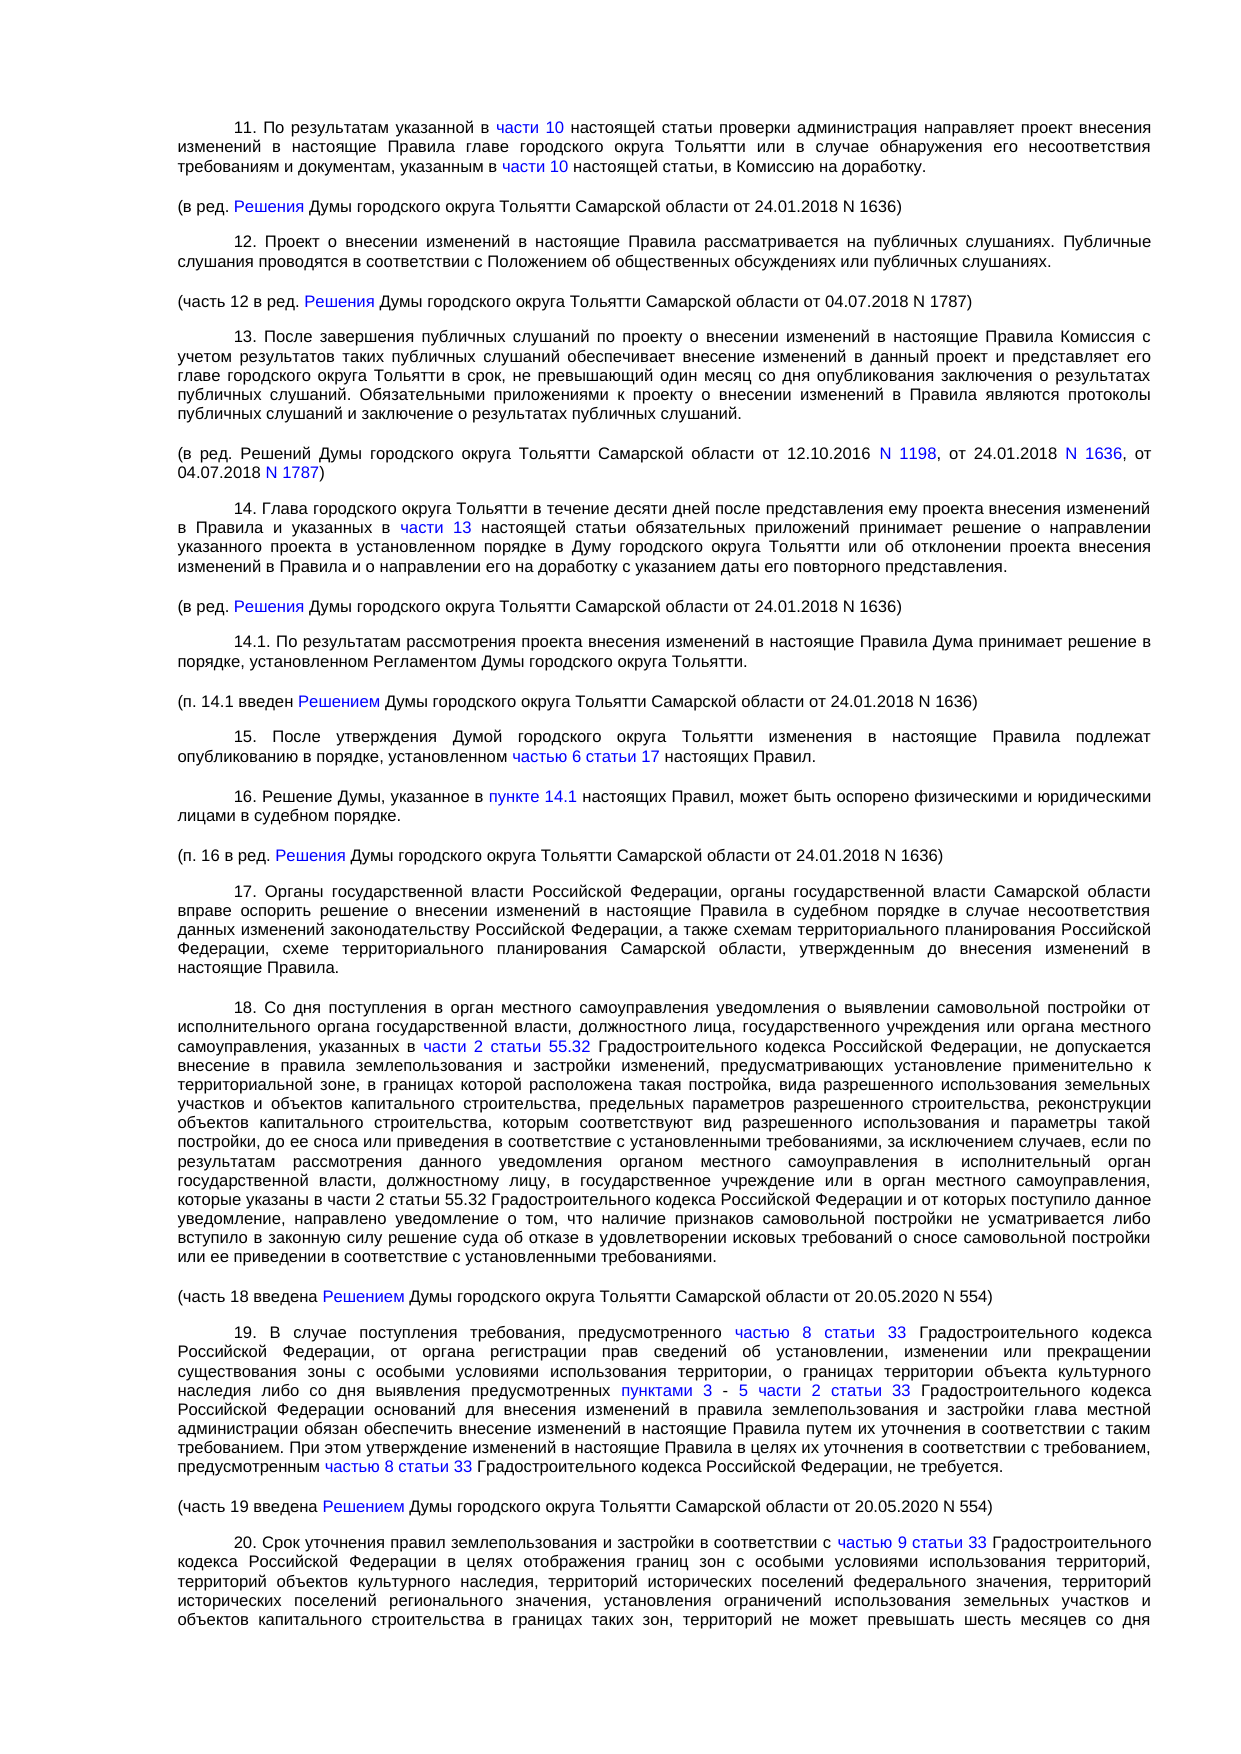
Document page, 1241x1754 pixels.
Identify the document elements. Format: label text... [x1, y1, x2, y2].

text (в ред. Решений Думы городского округа Тольятти Самарской области от 12.10.2016 N 1198, от 24.01.2018 N 1636, от 04.07.2018 N 1787) [177, 444, 1152, 482]
text 14.1. По результатам рассмотрения проекта внесения изменений в настоящие Правила Дума принимает решение в порядке, установленном Регламентом Думы городского округа Тольятти. [177, 632, 1152, 671]
text 14. Глава городского округа Тольятти в течение десяти дней после представления ему проекта внесения изменений в Правила и указанных в части 13 настоящей статьи обязательных приложений принимает решение о направлении указанного проекта в установленном порядке в Думу городского округа Тольятти или об отклонении проекта внесения изменений в Правила и о направлении его на доработку с указанием даты его повторного представления. [177, 499, 1152, 576]
text 19. В случае поступления требования, предусмотренного частью 8 статьи 33 Градостроительного кодекса Российской Федерации, от органа регистрации прав сведений об установлении, изменении или прекращении существования зоны с особыми условиями использования территории, о границах территории объекта культурного наследия либо со дня выявления предусмотренных пунктами 3 - 5 части 2 статьи 33 Градостроительного кодекса Российской Федерации оснований для внесения изменений в правила землепользования и застройки глава местной администрации обязан обеспечить внесение изменений в настоящие Правила путем их уточнения в соответствии с таким требованием. При этом утверждение изменений в настоящие Правила в целях их уточнения в соответствии с требованием, предусмотренным частью 8 статьи 33 Градостроительного кодекса Российской Федерации, не требуется. [177, 1323, 1152, 1476]
text (часть 19 введена Решением Думы городского округа Тольятти Самарской области от 20.05.2020 N 554) [177, 1497, 1152, 1516]
text (п. 16 в ред. Решения Думы городского округа Тольятти Самарской области от 24.01.2018 N 1636) [177, 846, 1152, 865]
text 17. Органы государственной власти Российской Федерации, органы государственной власти Самарской области вправе оспорить решение о внесении изменений в настоящие Правила в судебном порядке в случае несоответствия данных изменений законодательству Российской Федерации, а также схемам территориального планирования Российской Федерации, схеме территориального планирования Самарской области, утвержденным до внесения изменений в настоящие Правила. [177, 881, 1152, 977]
text (п. 14.1 введен Решением Думы городского округа Тольятти Самарской области от 24.01.2018 N 1636) [177, 691, 1152, 711]
text (в ред. Решения Думы городского округа Тольятти Самарской области от 24.01.2018 N 1636) [177, 196, 1152, 216]
text 16. Решение Думы, указанное в пункте 14.1 настоящих Правил, может быть оспорено физическими и юридическими лицами в судебном порядке. [177, 786, 1152, 825]
text (в ред. Решения Думы городского округа Тольятти Самарской области от 24.01.2018 N 1636) [177, 596, 1152, 616]
text (часть 18 введена Решением Думы городского округа Тольятти Самарской области от 20.05.2020 N 554) [177, 1287, 1152, 1306]
text 11. По результатам указанной в части 10 настоящей статьи проверки администрация направляет проект внесения изменений в настоящие Правила главе городского округа Тольятти или в случае обнаружения его несоответствия требованиям и документам, указанным в части 10 настоящей статьи, в Комиссию на доработку. [177, 118, 1152, 176]
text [177, 1533, 1152, 1629]
text 13. После завершения публичных слушаний по проекту о внесении изменений в настоящие Правила Комиссия с учетом результатов таких публичных слушаний обеспечивает внесение изменений в данный проект и представляет его главе городского округа Тольятти в срок, не превышающий один месяц со дня опубликования заключения о результатах публичных слушаний. Обязательными приложениями к проекту о внесении изменений в Правила являются протоколы публичных слушаний и заключение о результатах публичных слушаний. [177, 327, 1152, 423]
text 18. Со дня поступления в орган местного самоуправления уведомления о выявлении самовольной постройки от исполнительного органа государственной власти, должностного лица, государственного учреждения или органа местного самоуправления, указанных в части 2 статьи 55.32 Градостроительного кодекса Российской Федерации, не допускается внесение в правила землепользования и застройки изменений, предусматривающих установление применительно к территориальной зоне, в границах которой расположена такая постройка, вида разрешенного использования земельных участков и объектов капитального строительства, предельных параметров разрешенного строительства, реконструкции объектов капитального строительства, которым соответствуют вид разрешенного использования и параметры такой постройки, до ее сноса или приведения в соответствие с установленными требованиями, за исключением случаев, если по результатам рассмотрения данного уведомления органом местного самоуправления в исполнительный орган государственной власти, должностному лицу, в государственное учреждение или в орган местного самоуправления, которые указаны в части 2 статьи 55.32 Градостроительного кодекса Российской Федерации и от которых поступило данное уведомление, направлено уведомление о том, что наличие признаков самовольной постройки не усматривается либо вступило в законную силу решение суда об отказе в удовлетворении исковых требований о сносе самовольной постройки или ее приведении в соответствие с установленными требованиями. [177, 998, 1152, 1266]
text (часть 12 в ред. Решения Думы городского округа Тольятти Самарской области от 04.07.2018 N 1787) [177, 291, 1152, 311]
text 12. Проект о внесении изменений в настоящие Правила рассматривается на публичных слушаниях. Публичные слушания проводятся в соответствии с Положением об общественных обсуждениях или публичных слушаниях. [177, 232, 1152, 271]
text 15. После утверждения Думой городского округа Тольятти изменения в настоящие Правила подлежат опубликованию в порядке, установленном частью 6 статьи 17 настоящих Правил. [177, 727, 1152, 766]
